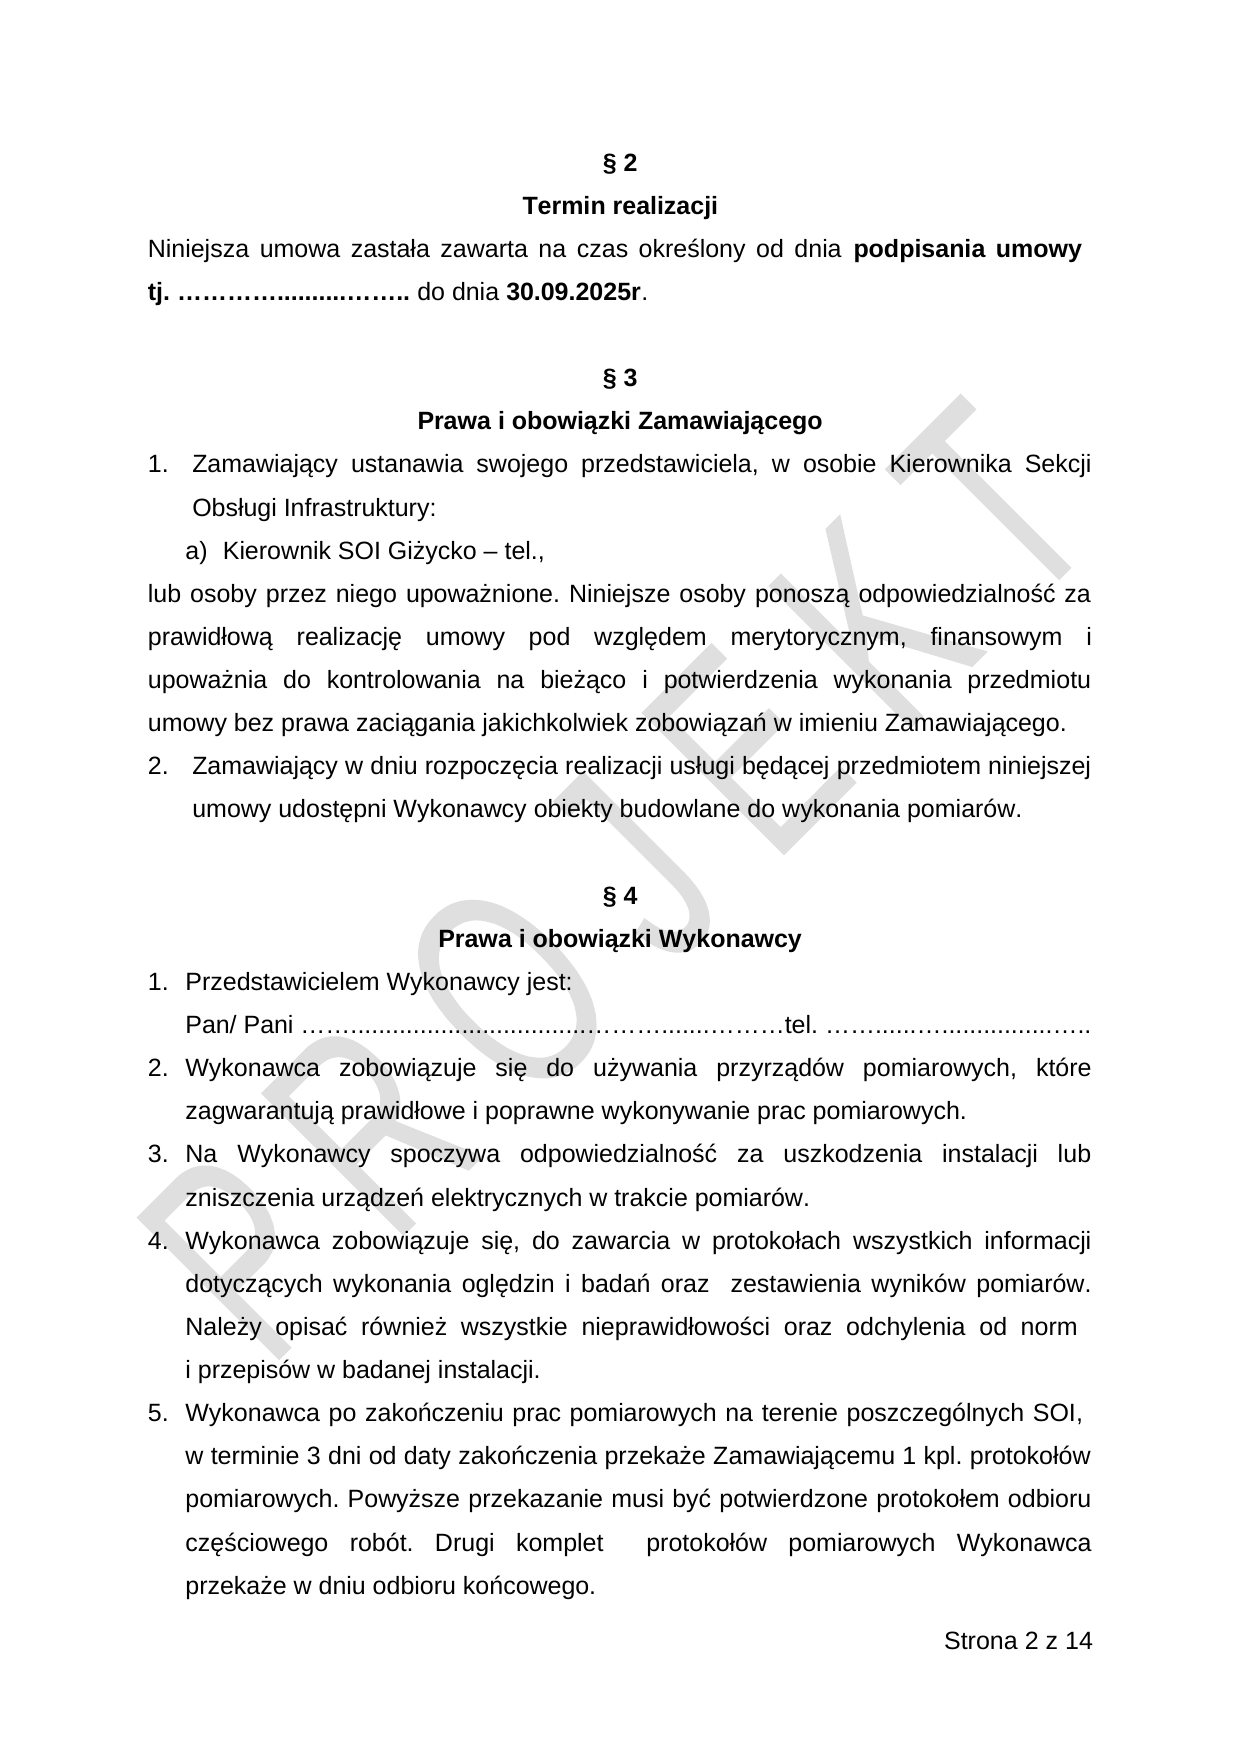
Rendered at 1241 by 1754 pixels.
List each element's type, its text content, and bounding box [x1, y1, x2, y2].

text § 4 [148, 881, 1093, 909]
text lub osoby przez niego upoważnione. Niniejsze osoby ponoszą odpowiedzialność za prawidłową realizację umowy pod względem merytorycznym, finansowym i upoważnia do kontrolowania na bieżąco i potwierdzenia wykonania przedmiotu umowy bez prawa zaciągania jakichkolwiek zobowiązań w imieniu Zamawiającego. [148, 579, 1093, 737]
text § 2 [148, 148, 1093, 176]
list Zamawiający w dniu rozpoczęcia realizacji usługi będącej przedmiotem niniejszej umowy udostępni Wykonawcy obiekty budowlane do wykonania pomiarów. [148, 751, 1093, 823]
list Przedstawicielem Wykonawcy jest: Pan/ Pani ……..................................……….......………tel. ……......…................….. [148, 967, 1093, 1039]
list Kierownik SOI Giżycko – tel., [185, 536, 1093, 564]
text Prawa i obowiązki Zamawiającego [148, 406, 1093, 435]
text Termin realizacji [148, 191, 1093, 219]
list Wykonawca zobowiązuje się, do zawarcia w protokołach wszystkich informacji dotyczących wykonania oględzin i badań oraz zestawienia wyników pomiarów. Należy opisać również wszystkie nieprawidłowości oraz odchylenia od norm i przepisów w badanej instalacji. [148, 1226, 1093, 1384]
text Prawa i obowiązki Wykonawcy [148, 924, 1093, 953]
list Wykonawca zobowiązuje się do używania przyrządów pomiarowych, które zagwarantują prawidłowe i poprawne wykonywanie prac pomiarowych. [148, 1053, 1093, 1125]
text Niniejsza umowa zastała zawarta na czas określony od dnia podpisania umowy tj. …………..........…….. do dnia 30.09.2025r. [148, 234, 1093, 306]
text § 3 [148, 363, 1093, 392]
list Wykonawca po zakończeniu prac pomiarowych na terenie poszczególnych SOI, w terminie 3 dni od daty zakończenia przekaże Zamawiającemu 1 kpl. protokołów pomiarowych. Powyższe przekazanie musi być potwierdzone protokołem odbioru częściowego robót. Drugi komplet protokołów pomiarowych Wykonawca przekaże w dniu odbioru końcowego. [148, 1398, 1093, 1599]
list Na Wykonawcy spoczywa odpowiedzialność za uszkodzenia instalacji lub zniszczenia urządzeń elektrycznych w trakcie pomiarów. [148, 1139, 1093, 1211]
list Zamawiający ustanawia swojego przedstawiciela, w osobie Kierownika Sekcji Obsługi Infrastruktury: [148, 449, 1093, 521]
